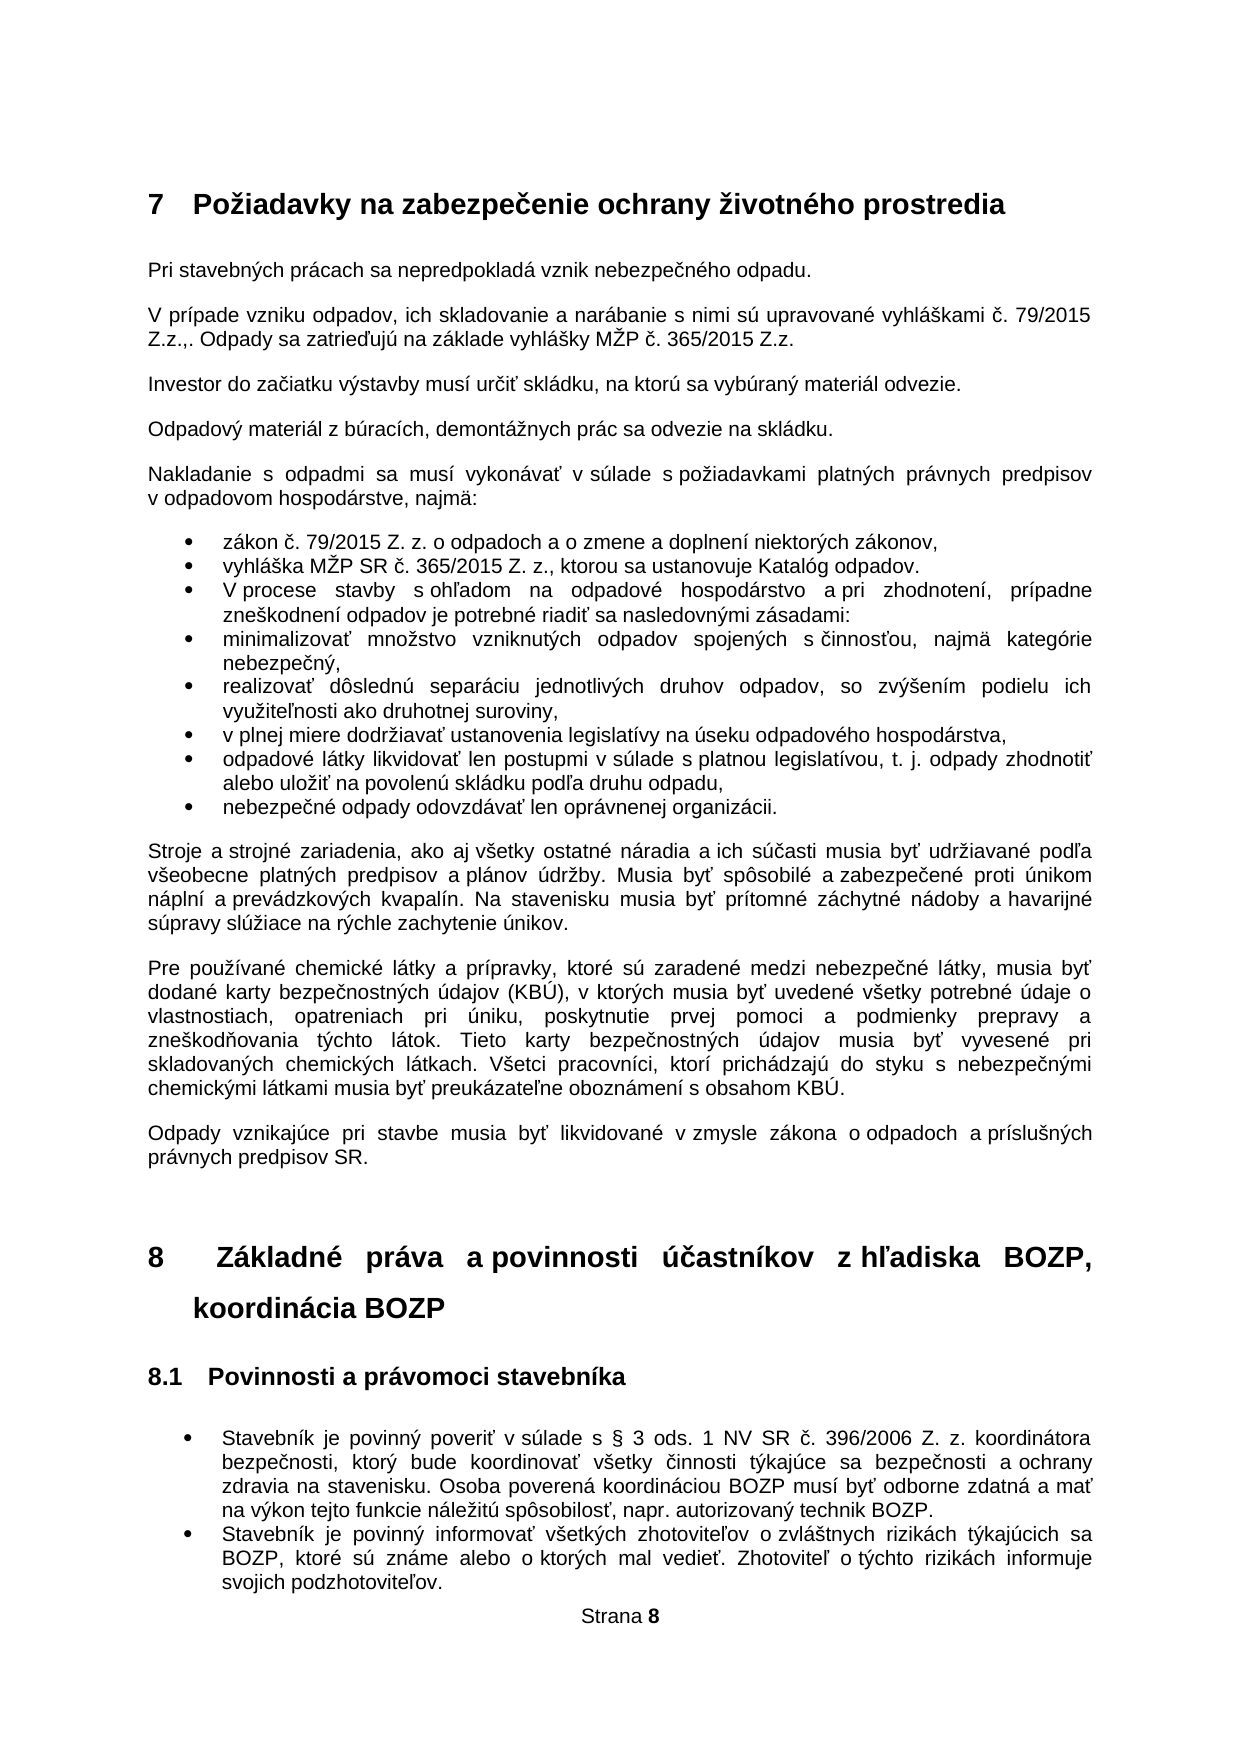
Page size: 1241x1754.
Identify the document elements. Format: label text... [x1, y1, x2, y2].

list nebezpečné odpady odovzdávať len oprávnenej organizácii. [185, 794, 1092, 818]
text Pri stavebných prácach sa nepredpokladá vznik nebezpečného odpadu. [148, 258, 1092, 282]
text Pre používané chemické látky a prípravky, ktoré sú zaradené medzi nebezpečné látky, musia byť dodané karty bezpečnostných údajov (KBÚ), v ktorých musia byť uvedené všetky potrebné údaje o vlastnostiach, opatreniach pri úniku, poskytnutie prvej pomoci a podmienky prepravy a zneškodňovania týchto látok. Tieto karty bezpečnostných údajov musia byť vyvesené pri skladovaných chemických látkach. Všetci pracovníci, ktorí prichádzajú do styku s nebezpečnými chemickými látkami musia byť preukázateľne oboznámení s obsahom KBÚ. [148, 956, 1092, 1100]
list vyhláška MŽP SR č. 365/2015 Z. z., ktorou sa ustanovuje Katalóg odpadov. [185, 554, 1092, 578]
text Investor do začiatku výstavby musí určiť skládku, na ktorú sa vybúraný materiál odvezie. [148, 372, 1092, 396]
text Stroje a strojné zariadenia, ako aj všetky ostatné náradia a ich súčasti musia byť udržiavané podľa všeobecne platných predpisov a plánov údržby. Musia byť spôsobilé a zabezpečené proti únikom náplní a prevádzkových kvapalín. Na stavenisku musia byť prítomné záchytné nádoby a havarijné súpravy slúžiace na rýchle zachytenie únikov. [148, 839, 1092, 935]
list minimalizovať množstvo vzniknutých odpadov spojených s činnosťou, najmä kategórie nebezpečný, [185, 626, 1092, 674]
text Nakladanie s odpadmi sa musí vykonávať v súlade s požiadavkami platných právnych predpisov v odpadovom hospodárstve, najmä: [148, 461, 1092, 509]
text V prípade vzniku odpadov, ich skladovanie a narábanie s nimi sú upravované vyhláškami č. 79/2015 Z.z.,. Odpady sa zatrieďujú na základe vyhlášky MŽP č. 365/2015 Z.z. [148, 303, 1092, 351]
text Odpady vznikajúce pri stavbe musia byť likvidované v zmysle zákona o odpadoch a príslušných právnych predpisov SR. [148, 1121, 1092, 1168]
list Stavebník je povinný informovať všetkých zhotoviteľov o zvláštnych rizikách týkajúcich sa BOZP, ktoré sú známe alebo o ktorých mal vedieť. Zhotoviteľ o týchto rizikách informuje svojich podzhotoviteľov. [184, 1522, 1092, 1594]
list V procese stavby s ohľadom na odpadové hospodárstvo a pri zhodnotení, prípadne zneškodnení odpadov je potrebné riadiť sa nasledovnými zásadami: [185, 578, 1092, 626]
list realizovať dôslednú separáciu jednotlivých druhov odpadov, so zvýšením podielu ich využiteľnosti ako druhotnej suroviny, [185, 674, 1092, 722]
text Odpadový materiál z búracích, demontážnych prác sa odvezie na skládku. [148, 417, 1092, 441]
subtitle Základné práva a povinnosti účastníkov z hľadiska BOZP, koordinácia BOZP [148, 1240, 1092, 1324]
list zákon č. 79/2015 Z. z. o odpadoch a o zmene a doplnení niektorých zákonov, [185, 530, 1092, 554]
list Stavebník je povinný poveriť v súlade s § 3 ods. 1 NV SR č. 396/2006 Z. z. koordinátora bezpečnosti, ktorý bude koordinovať všetky činnosti týkajúce sa bezpečnosti a ochrany zdravia na stavenisku. Osoba poverená koordináciou BOZP musí byť odborne zdatná a mať na výkon tejto funkcie náležitú spôsobilosť, napr. autorizovaný technik BOZP. [184, 1426, 1092, 1522]
subtitle Požiadavky na zabezpečenie ochrany životného prostredia [148, 187, 1092, 221]
list odpadové látky likvidovať len postupmi v súlade s platnou legislatívou, t. j. odpady zhodnotiť alebo uložiť na povolenú skládku podľa druhu odpadu, [185, 746, 1092, 794]
subtitle Povinnosti a právomoci stavebníka [148, 1362, 1092, 1391]
list v plnej miere dodržiavať ustanovenia legislatívy na úseku odpadového hospodárstva, [185, 722, 1092, 746]
